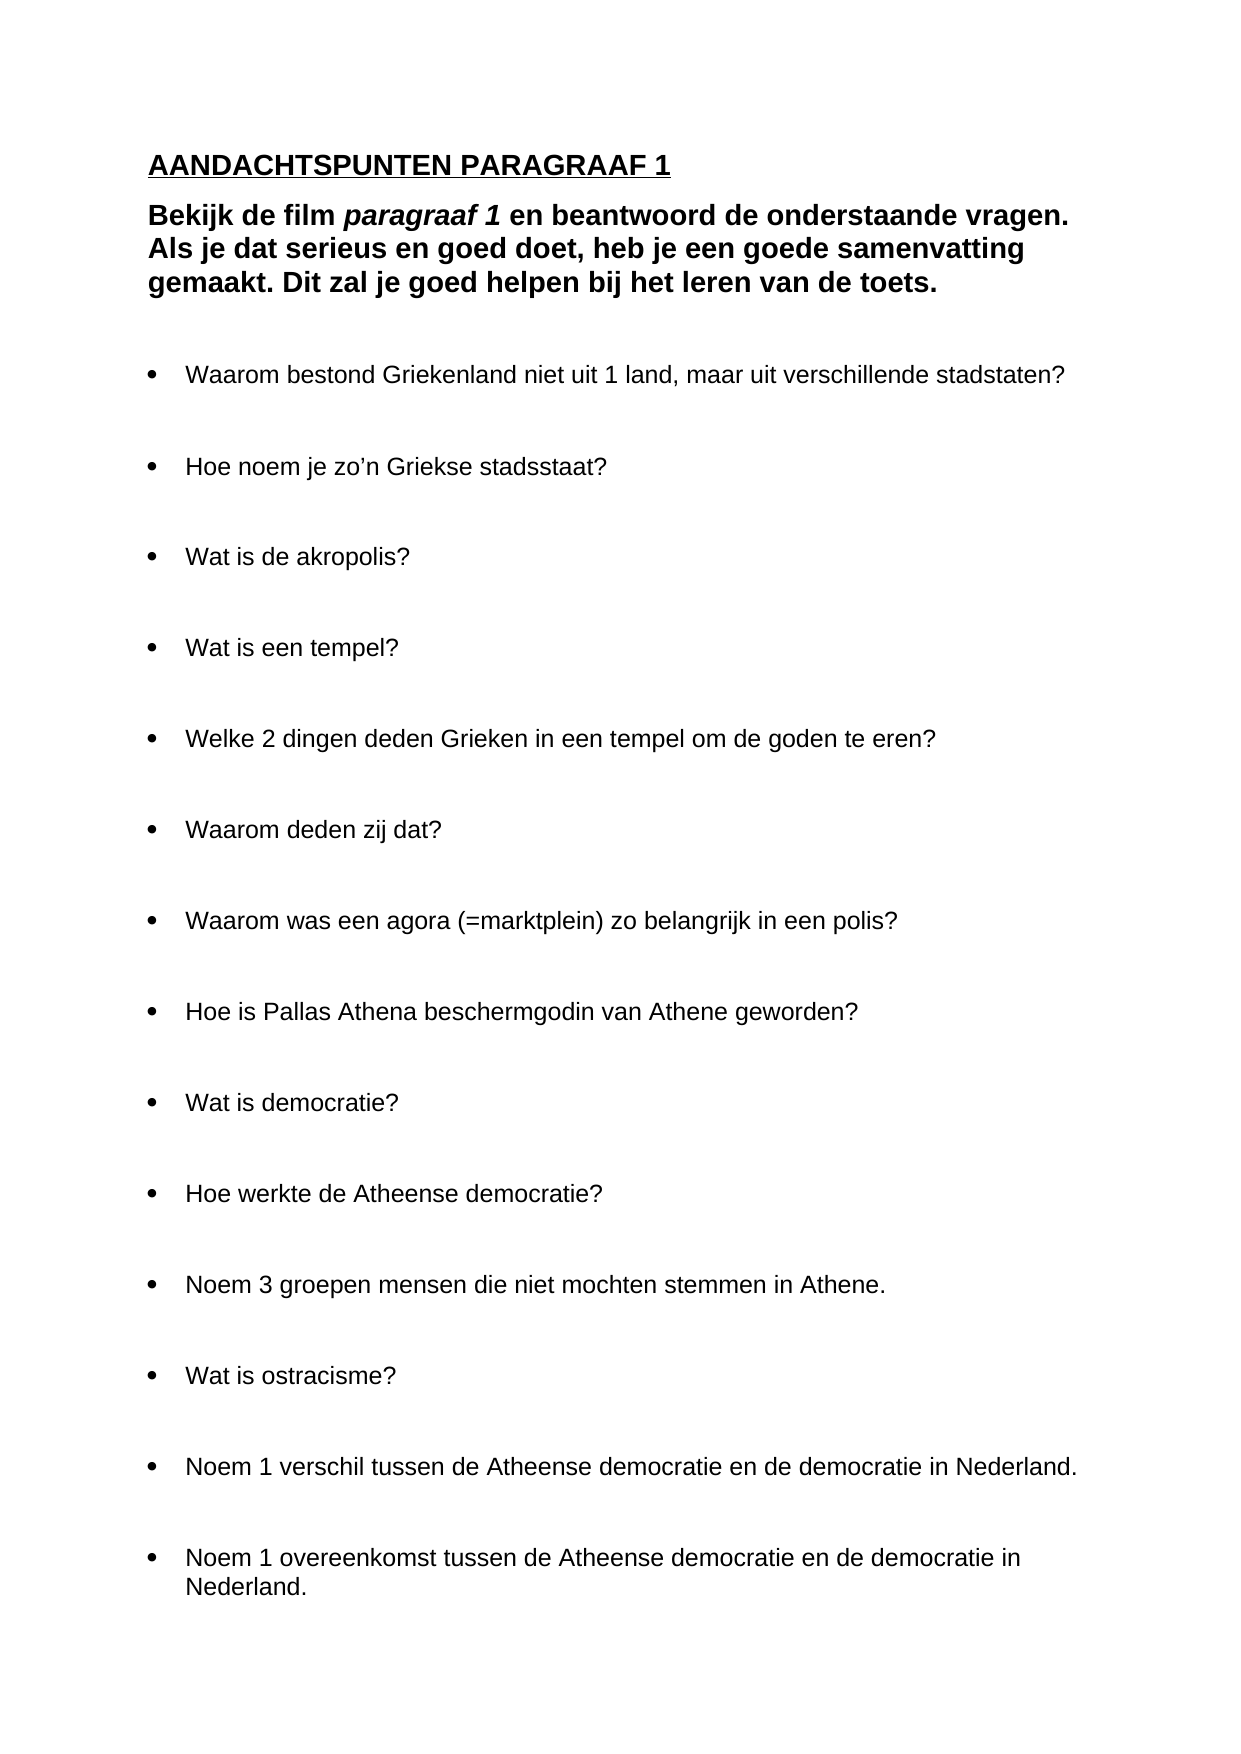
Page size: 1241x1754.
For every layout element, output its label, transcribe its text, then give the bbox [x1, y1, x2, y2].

list Noem 1 overeenkomst tussen de Atheense democratie en de democratie in Nederland. [148, 1543, 1093, 1600]
list Hoe is Pallas Athena beschermgodin van Athene geworden? [148, 997, 1093, 1026]
list Hoe werkte de Atheense democratie? [148, 1179, 1093, 1208]
list Waarom bestond Griekenland niet uit 1 land, maar uit verschillende stadstaten? [148, 361, 1093, 389]
list Noem 1 verschil tussen de Atheense democratie en de democratie in Nederland. [148, 1452, 1093, 1481]
list Noem 3 groepen mensen die niet mochten stemmen in Athene. [148, 1270, 1093, 1299]
text AANDACHTSPUNTEN PARAGRAAF 1 [148, 148, 1093, 181]
text Bekijk de film paragraaf 1 en beantwoord de onderstaande vragen. Als je dat serieus en goed doet, heb je een goede samenvatting gemaakt. Dit zal je goed helpen bij het leren van de toets. [148, 198, 1093, 298]
list Wat is ostracisme? [148, 1361, 1093, 1390]
list Welke 2 dingen deden Grieken in een tempel om de goden te eren? [148, 724, 1093, 753]
list Wat is democratie? [148, 1088, 1093, 1117]
list Waarom was een agora (=marktplein) zo belangrijk in een polis? [148, 906, 1093, 935]
list Wat is de akropolis? [148, 542, 1093, 571]
list Wat is een tempel? [148, 633, 1093, 662]
list Waarom deden zij dat? [148, 815, 1093, 844]
list Hoe noem je zo’n Griekse stadsstaat? [148, 451, 1093, 480]
